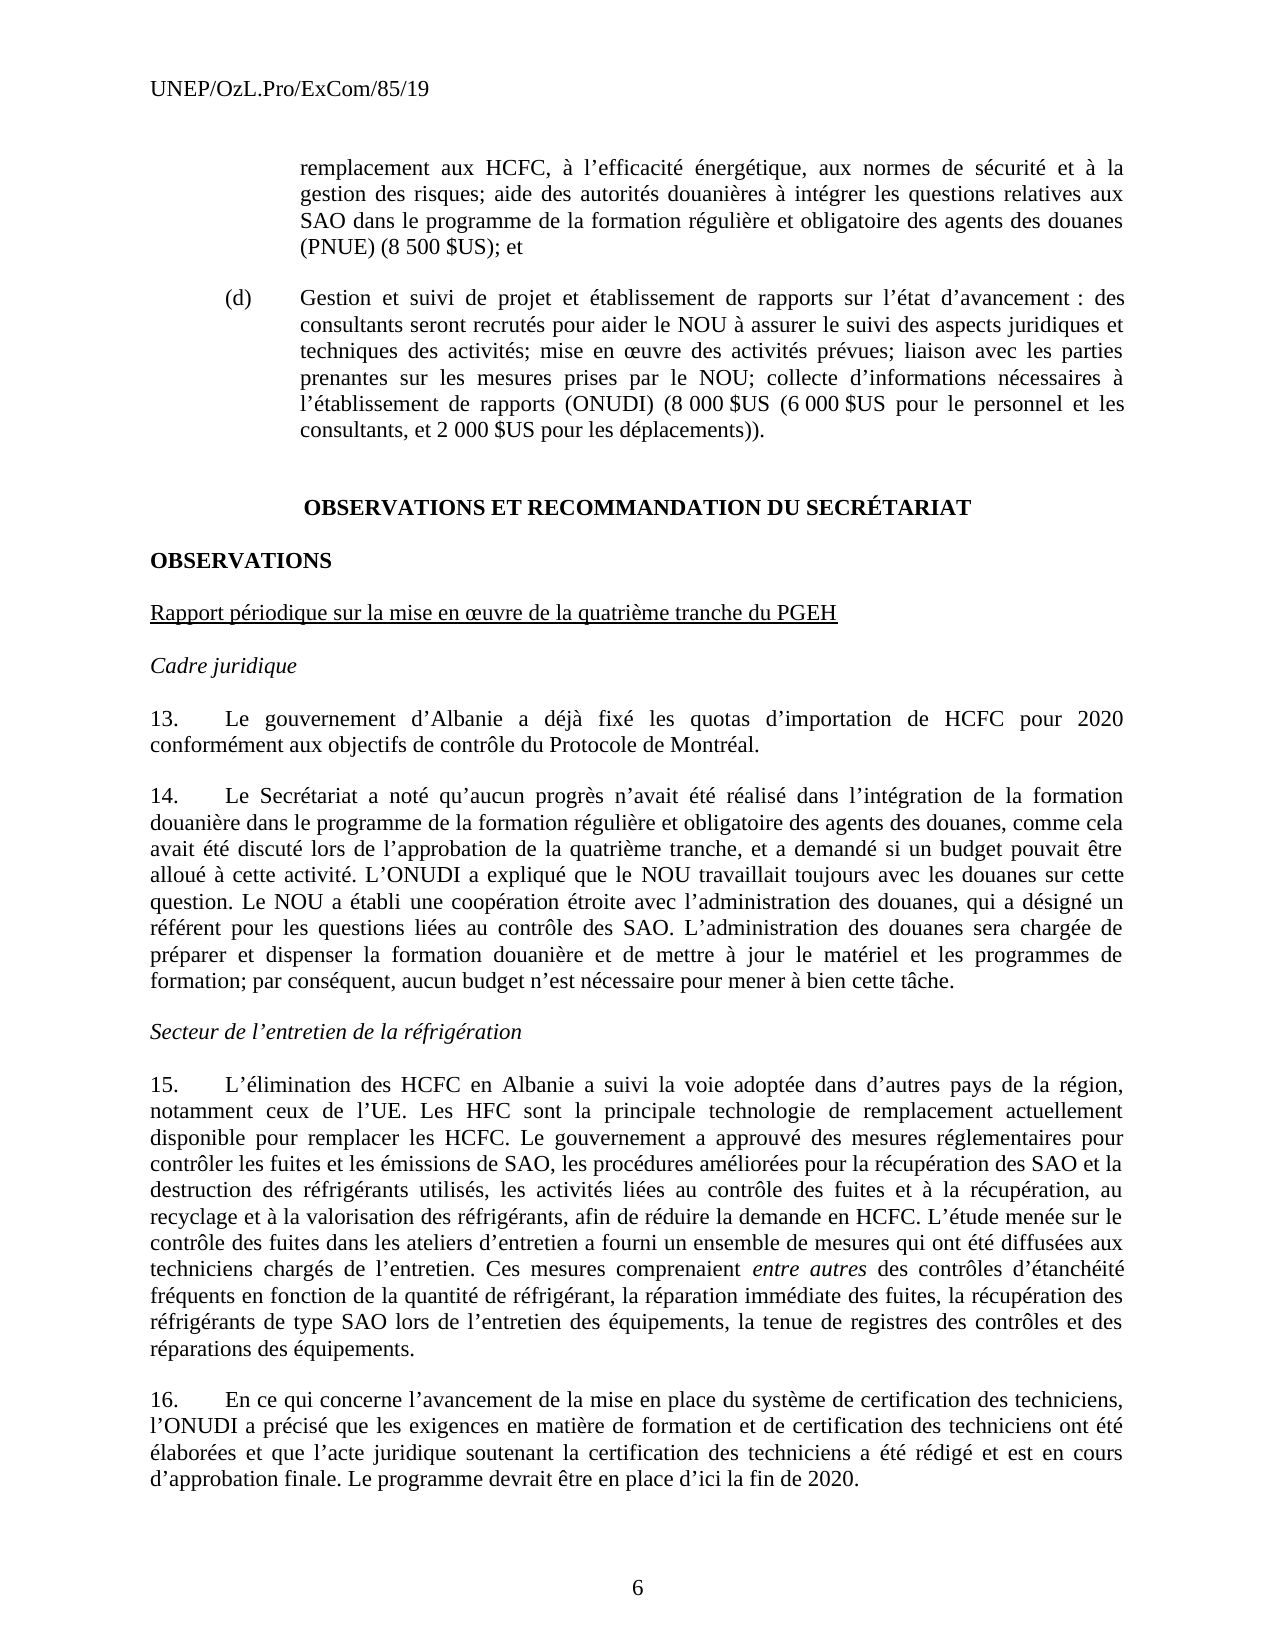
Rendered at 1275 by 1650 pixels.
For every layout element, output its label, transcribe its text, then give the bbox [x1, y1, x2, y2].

text Secteur de l’entretien de la réfrigération [150, 1018, 1125, 1045]
subtitle Le gouvernement d’Albanie a déjà fixé les quotas d’importation de HCFC pour 2020 conformément aux objectifs de contrôle du Protocole de Montréal. [150, 705, 1125, 757]
text OBSERVATIONS [150, 547, 1125, 573]
subtitle Le Secrétariat a noté qu’aucun progrès n’avait été réalisé dans l’intégration de la formation douanière dans le programme de la formation régulière et obligatoire des agents des douanes, comme cela avait été discuté lors de l’approbation de la quatrième tranche, et a demandé si un budget pouvait être alloué à cette activité. L’ONUDI a expliqué que le NOU travaillait toujours avec les douanes sur cette question. Le NOU a établi une coopération étroite avec l’administration des douanes, qui a désigné un référent pour les questions liées au contrôle des SAO. L’administration des douanes sera chargée de préparer et dispenser la formation douanière et de mettre à jour le matériel et les programmes de formation; par conséquent, aucun budget n’est nécessaire pour mener à bien cette tâche. [150, 782, 1125, 993]
subtitle Gestion et suivi de projet et établissement de rapports sur l’état d’avancement : des consultants seront recrutés pour aider le NOU à assurer le suivi des aspects juridiques et techniques des activités; mise en œuvre des activités prévues; liaison avec les parties prenantes sur les mesures prises par le NOU; collecte d’informations nécessaires à l’établissement de rapports (ONUDI) (8 000 $US (6 000 $US pour le personnel et les consultants, et 2 000 $US pour les déplacements)). [225, 284, 1125, 443]
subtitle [225, 154, 1125, 259]
text Cadre juridique [150, 652, 1125, 678]
subtitle L’élimination des HCFC en Albanie a suivi la voie adoptée dans d’autres pays de la région, notamment ceux de l’UE. Les HFC sont la principale technologie de remplacement actuellement disponible pour remplacer les HCFC. Le gouvernement a approuvé des mesures réglementaires pour contrôler les fuites et les émissions de SAO, les procédures améliorées pour la récupération des SAO et la destruction des réfrigérants utilisés, les activités liées au contrôle des fuites et à la récupération, au recyclage et à la valorisation des réfrigérants, afin de réduire la demande en HCFC. L’étude menée sur le contrôle des fuites dans les ateliers d’entretien a fourni un ensemble de mesures qui ont été diffusées aux techniciens chargés de l’entretien. Ces mesures comprenaient entre autres des contrôles d’étanchéité fréquents en fonction de la quantité de réfrigérant, la réparation immédiate des fuites, la récupération des réfrigérants de type SAO lors de l’entretien des équipements, la tenue de registres des contrôles et des réparations des équipements. [150, 1071, 1125, 1361]
text OBSERVATIONS ET RECOMMANDATION DU SECRÉTARIAT [150, 494, 1125, 520]
subtitle En ce qui concerne l’avancement de la mise en place du système de certification des techniciens, l’ONUDI a précisé que les exigences en matière de formation et de certification des techniciens ont été élaborées et que l’acte juridique soutenant la certification des techniciens a été rédigé et est en cours d’approbation finale. Le programme devrait être en place d’ici la fin de 2020. [150, 1386, 1125, 1491]
text Rapport périodique sur la mise en œuvre de la quatrième tranche du PGEH [150, 599, 1125, 626]
